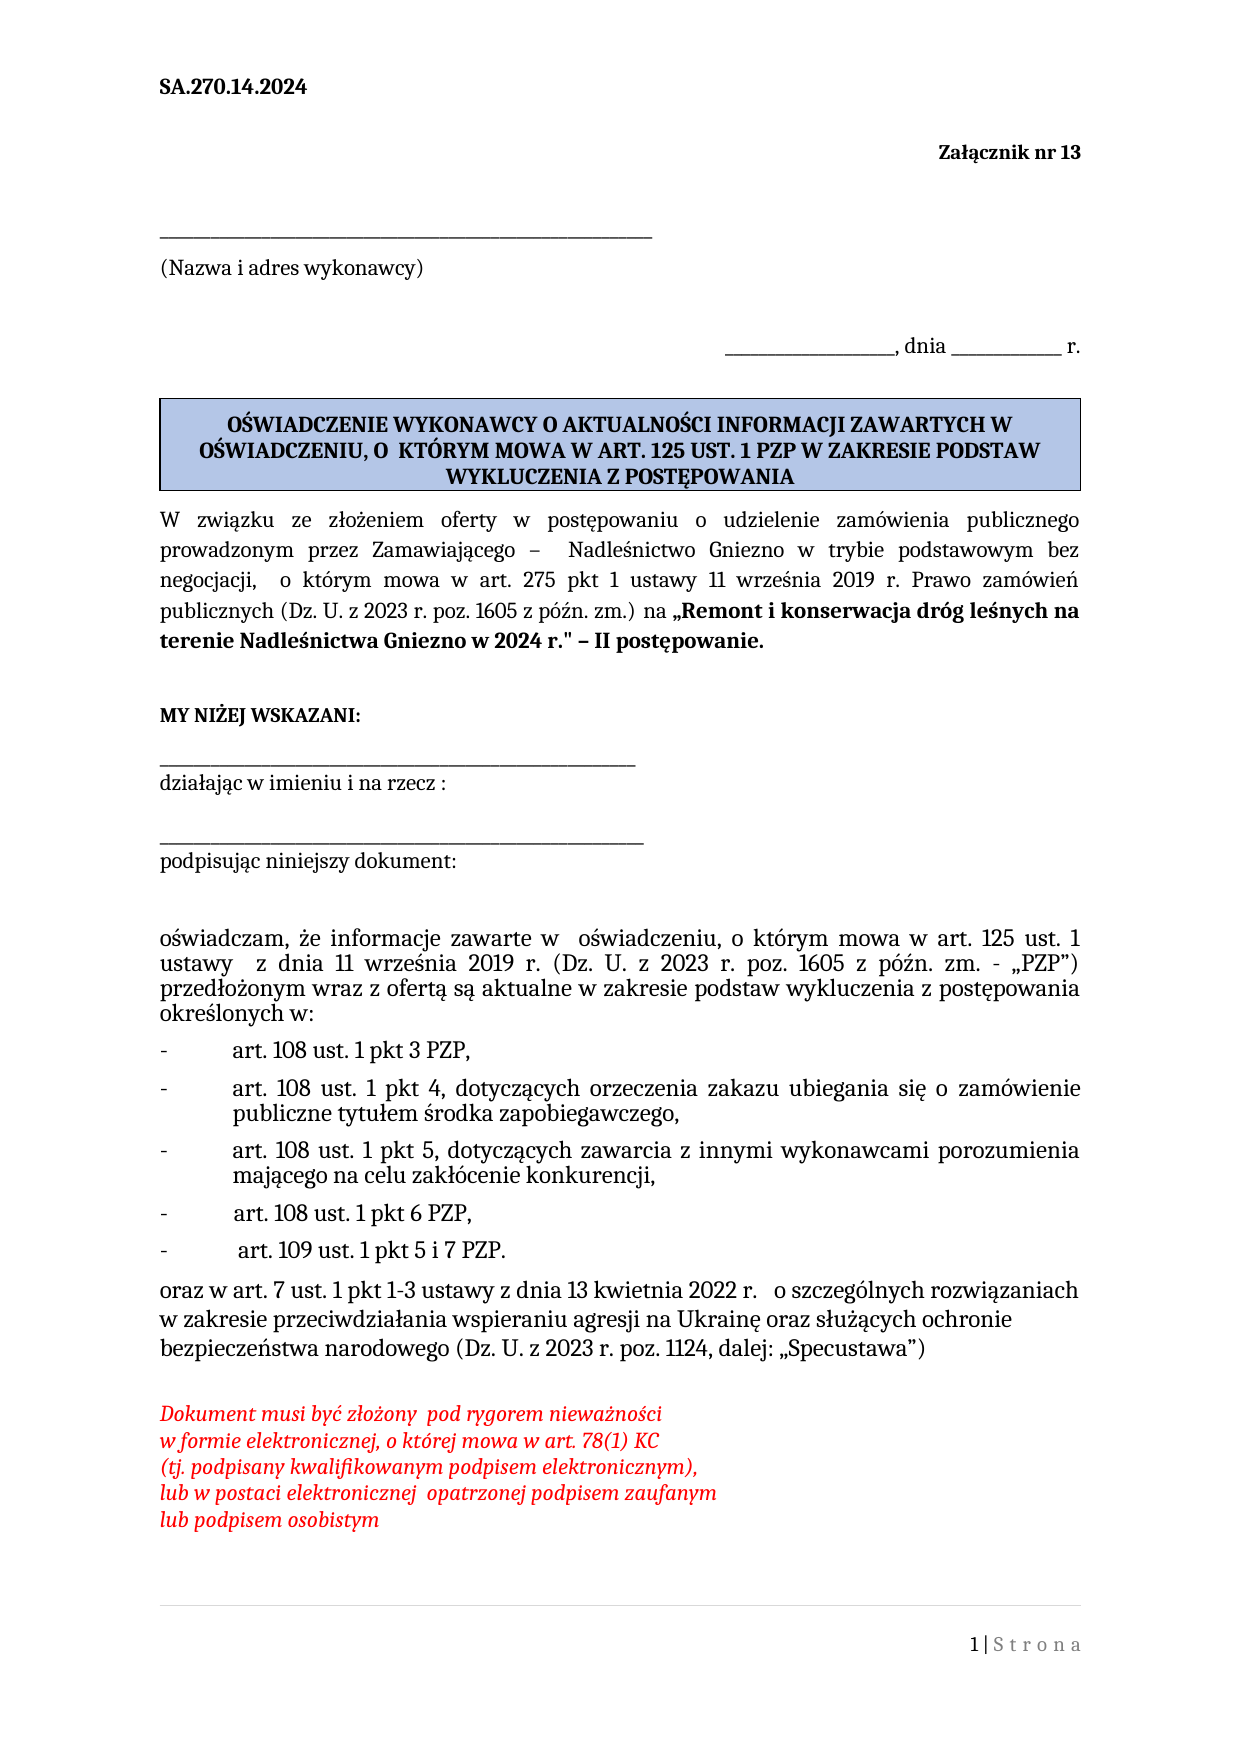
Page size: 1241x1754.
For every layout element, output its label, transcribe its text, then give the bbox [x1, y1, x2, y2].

text _________________________________________________________ podpisując niniejszy dokument: [159, 822, 1081, 874]
table_header OŚWIADCZENIE WYKONAWCY O AKTUALNOŚCI INFORMACJI ZAWARTYCH W OŚWIADCZENIU, O KTÓRYM MOWA W ART. 125 UST. 1 PZP W ZAKRESIE PODSTAW WYKLUCZENIA Z POSTĘPOWANIA [161, 399, 1080, 490]
text __________________________________________________________ [159, 216, 1081, 242]
text oświadczam, że informacje zawarte w oświadczeniu, o którym mowa w art. 125 ust. 1 ustawy z dnia 11 września 2019 r. (Dz. U. z 2023 r. poz. 1605 z późn. zm. - „PZP”) przedłożonym wraz z ofertą są aktualne w zakresie podstaw wykluczenia z postępowania określonych w: [159, 926, 1081, 1026]
text ____________________, dnia _____________ r. [159, 333, 1081, 359]
text - art. 108 ust. 1 pkt 5, dotyczących zawarcia z innymi wykonawcami porozumienia mającego na celu zakłócenie konkurencji, [159, 1138, 1081, 1188]
text MY NIŻEJ WSKAZANI: [159, 703, 1081, 727]
text (Nazwa i adres wykonawcy) [159, 255, 1081, 281]
text - art. 108 ust. 1 pkt 6 PZP, [159, 1201, 1081, 1226]
text Dokument musi być złożony pod rygorem nieważności w formie elektronicznej, o której mowa w art. 78(1) KC (tj. podpisany kwalifikowanym podpisem elektronicznym), [159, 1401, 1081, 1480]
text lub w postaci elektronicznej opatrzonej podpisem zaufanym [159, 1480, 1081, 1506]
text - art. 109 ust. 1 pkt 5 i 7 PZP. [159, 1238, 1081, 1263]
text działając w imieniu i na rzecz : [159, 770, 1081, 796]
text - art. 108 ust. 1 pkt 3 PZP, [159, 1038, 1081, 1063]
text oraz w art. 7 ust. 1 pkt 1-3 ustawy z dnia 13 kwietnia 2022 r. o szczególnych rozwiązaniach w zakresie przeciwdziałania wspieraniu agresji na Ukrainę oraz służących ochronie bezpieczeństwa narodowego (Dz. U. z 2023 r. poz. 1124, dalej: „Specustawa”) [159, 1276, 1081, 1362]
text W związku ze złożeniem oferty w postępowaniu o udzielenie zamówienia publicznego prowadzonym przez Zamawiającego – Nadleśnictwo Gniezno w trybie podstawowym bez negocjacji, o którym mowa w art. 275 pkt 1 ustawy 11 września 2019 r. Prawo zamówień publicznych (Dz. U. z 2023 r. poz. 1605 z późn. zm.) na „Remont i konserwacja dróg leśnych na terenie Nadleśnictwa Gniezno w 2024 r." – II postępowanie. [159, 507, 1081, 654]
text - art. 108 ust. 1 pkt 4, dotyczących orzeczenia zakazu ubiegania się o zamówienie publiczne tytułem środka zapobiegawczego, [159, 1076, 1081, 1126]
text Załącznik nr 13 [159, 141, 1081, 165]
text ________________________________________________________ [159, 743, 1081, 770]
text lub podpisem osobistym [159, 1506, 1081, 1533]
